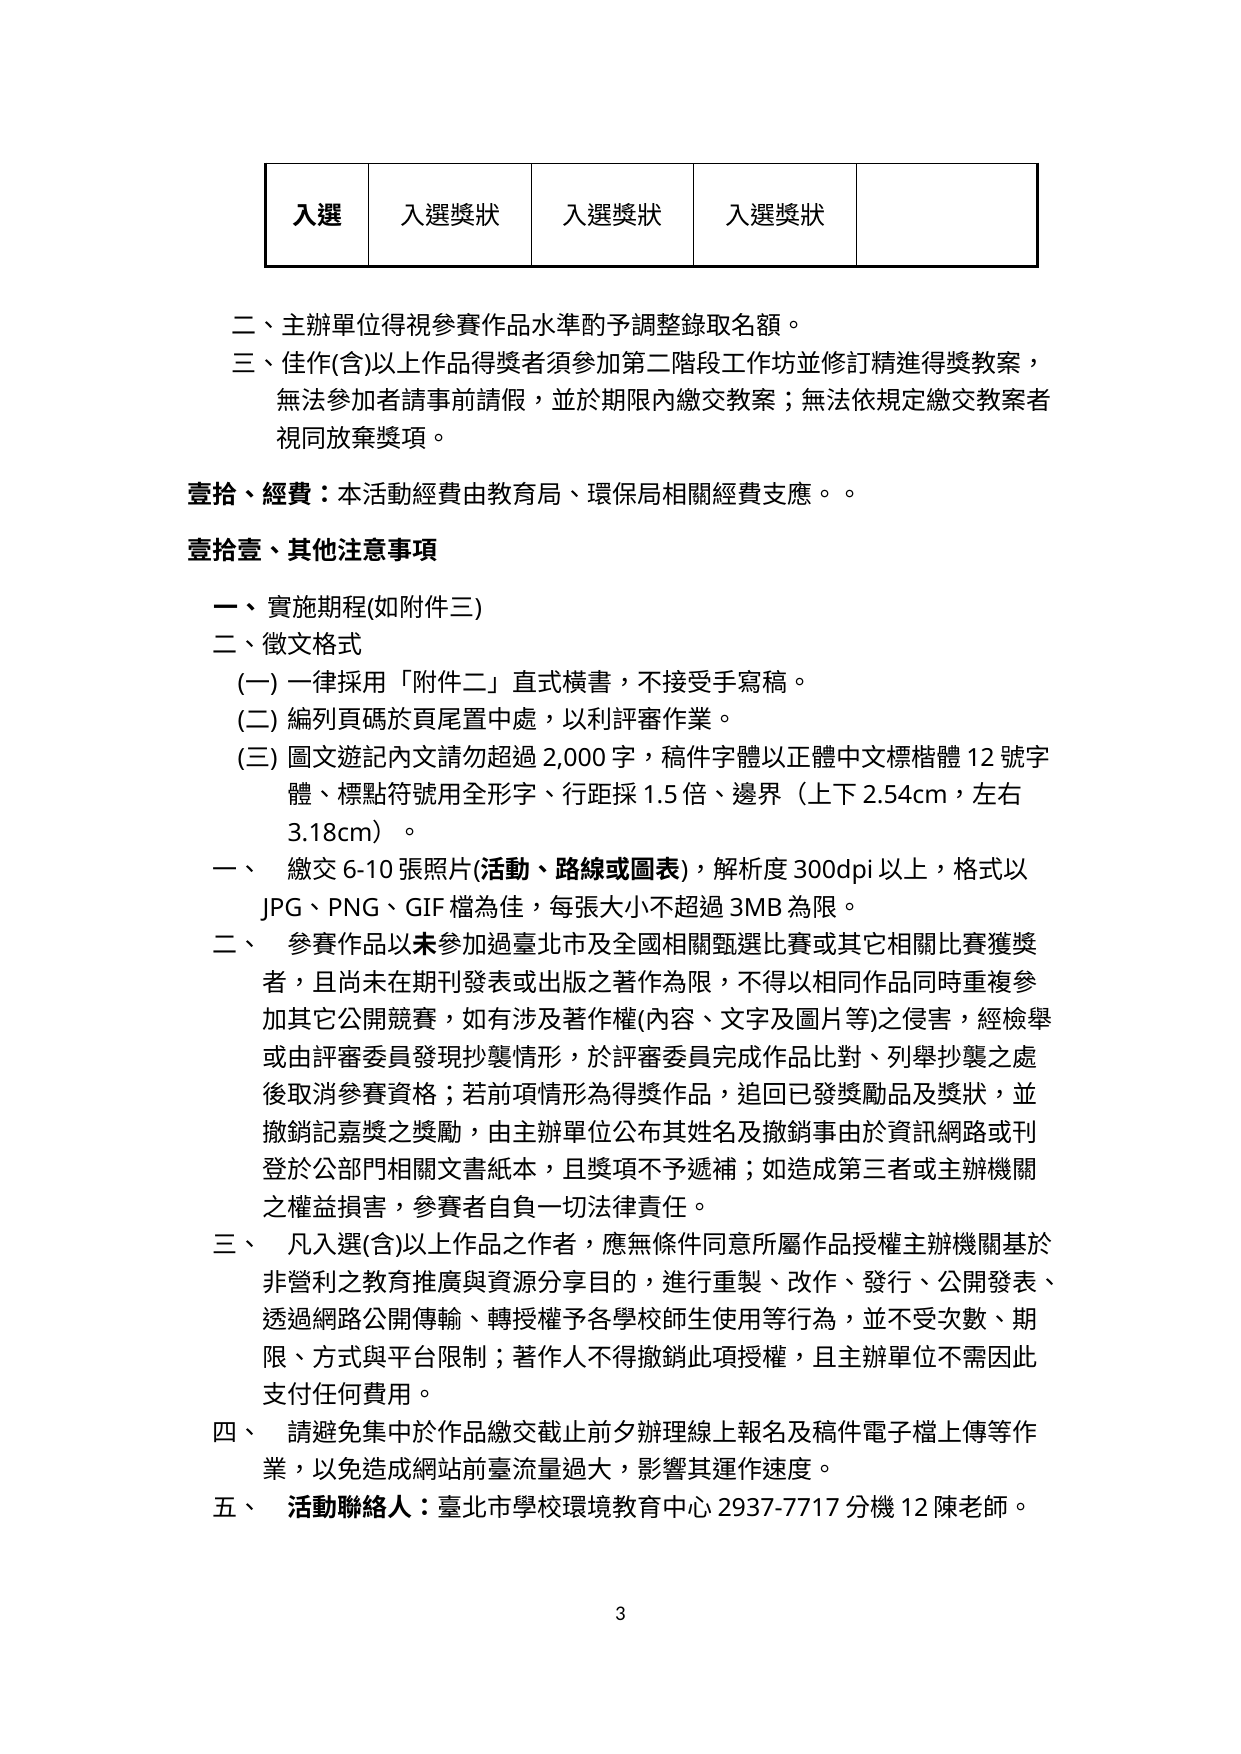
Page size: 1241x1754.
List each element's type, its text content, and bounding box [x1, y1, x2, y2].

table_cell 入選 [267, 164, 368, 264]
text 二、徵文格式 [212, 624, 1053, 661]
table_cell 入選獎狀 [369, 164, 531, 264]
table_cell 入選獎狀 [694, 164, 856, 264]
list 參賽作品以未參加過臺北市及全國相關甄選比賽或其它相關比賽獲獎者，且尚未在期刊發表或出版之著作為限，不得以相同作品同時重複參加其它公開競賽，如有涉及著作權(內容、文字及圖片等)之侵害，經檢舉或由評審委員發現抄襲情形，於評審委員完成作品比對、列舉抄襲之處後取消參賽資格；若前項情形為得獎作品，追回已發獎勵品及獎狀，並撤銷記嘉獎之獎勵，由主辦單位公布其姓名及撤銷事由於資訊網路或刊登於公部門相關文書紙本，且獎項不予遞補；如造成第三者或主辦機關之權益損害，參賽者自負一切法律責任。 [212, 924, 1053, 1224]
list 一律採用「附件二」直式橫書，不接受手寫稿。 [237, 661, 1053, 699]
text 三、佳作(含)以上作品得獎者須參加第二階段工作坊並修訂精進得獎教案，無法參加者請事前請假，並於期限內繳交教案；無法依規定繳交教案者視同放棄獎項。 [231, 343, 1053, 455]
list 壹拾壹、其他注意事項 [187, 530, 1053, 568]
text 二、主辦單位得視參賽作品水準酌予調整錄取名額。 [231, 305, 1053, 343]
list 圖文遊記內文請勿超過2,000字，稿件字體以正體中文標楷體12號字體、標點符號用全形字、行距採1.5倍、邊界（上下2.54cm，左右3.18cm）。 [237, 736, 1053, 849]
list 活動聯絡人：臺北市學校環境教育中心2937-7717分機12陳老師。 [212, 1486, 1053, 1524]
list 實施期程(如附件三) [214, 586, 1053, 624]
list 請避免集中於作品繳交截止前夕辦理線上報名及稿件電子檔上傳等作業，以免造成網站前臺流量過大，影響其運作速度。 [212, 1411, 1053, 1486]
text 壹拾、經費：本活動經費由教育局、環保局相關經費支應。。 [187, 474, 1053, 511]
table_cell 入選獎狀 [532, 164, 693, 264]
table_cell [857, 164, 1036, 264]
list 凡入選(含)以上作品之作者，應無條件同意所屬作品授權主辦機關基於非營利之教育推廣與資源分享目的，進行重製、改作、發行、公開發表、透過網路公開傳輸、轉授權予各學校師生使用等行為，並不受次數、期限、方式與平台限制；著作人不得撤銷此項授權，且主辦單位不需因此支付任何費用。 [212, 1224, 1053, 1411]
list 編列頁碼於頁尾置中處，以利評審作業。 [237, 699, 1053, 736]
list 繳交6-10張照片(活動、路線或圖表)，解析度300dpi以上，格式以JPG、PNG、GIF檔為佳，每張大小不超過3MB為限。 [212, 849, 1053, 924]
